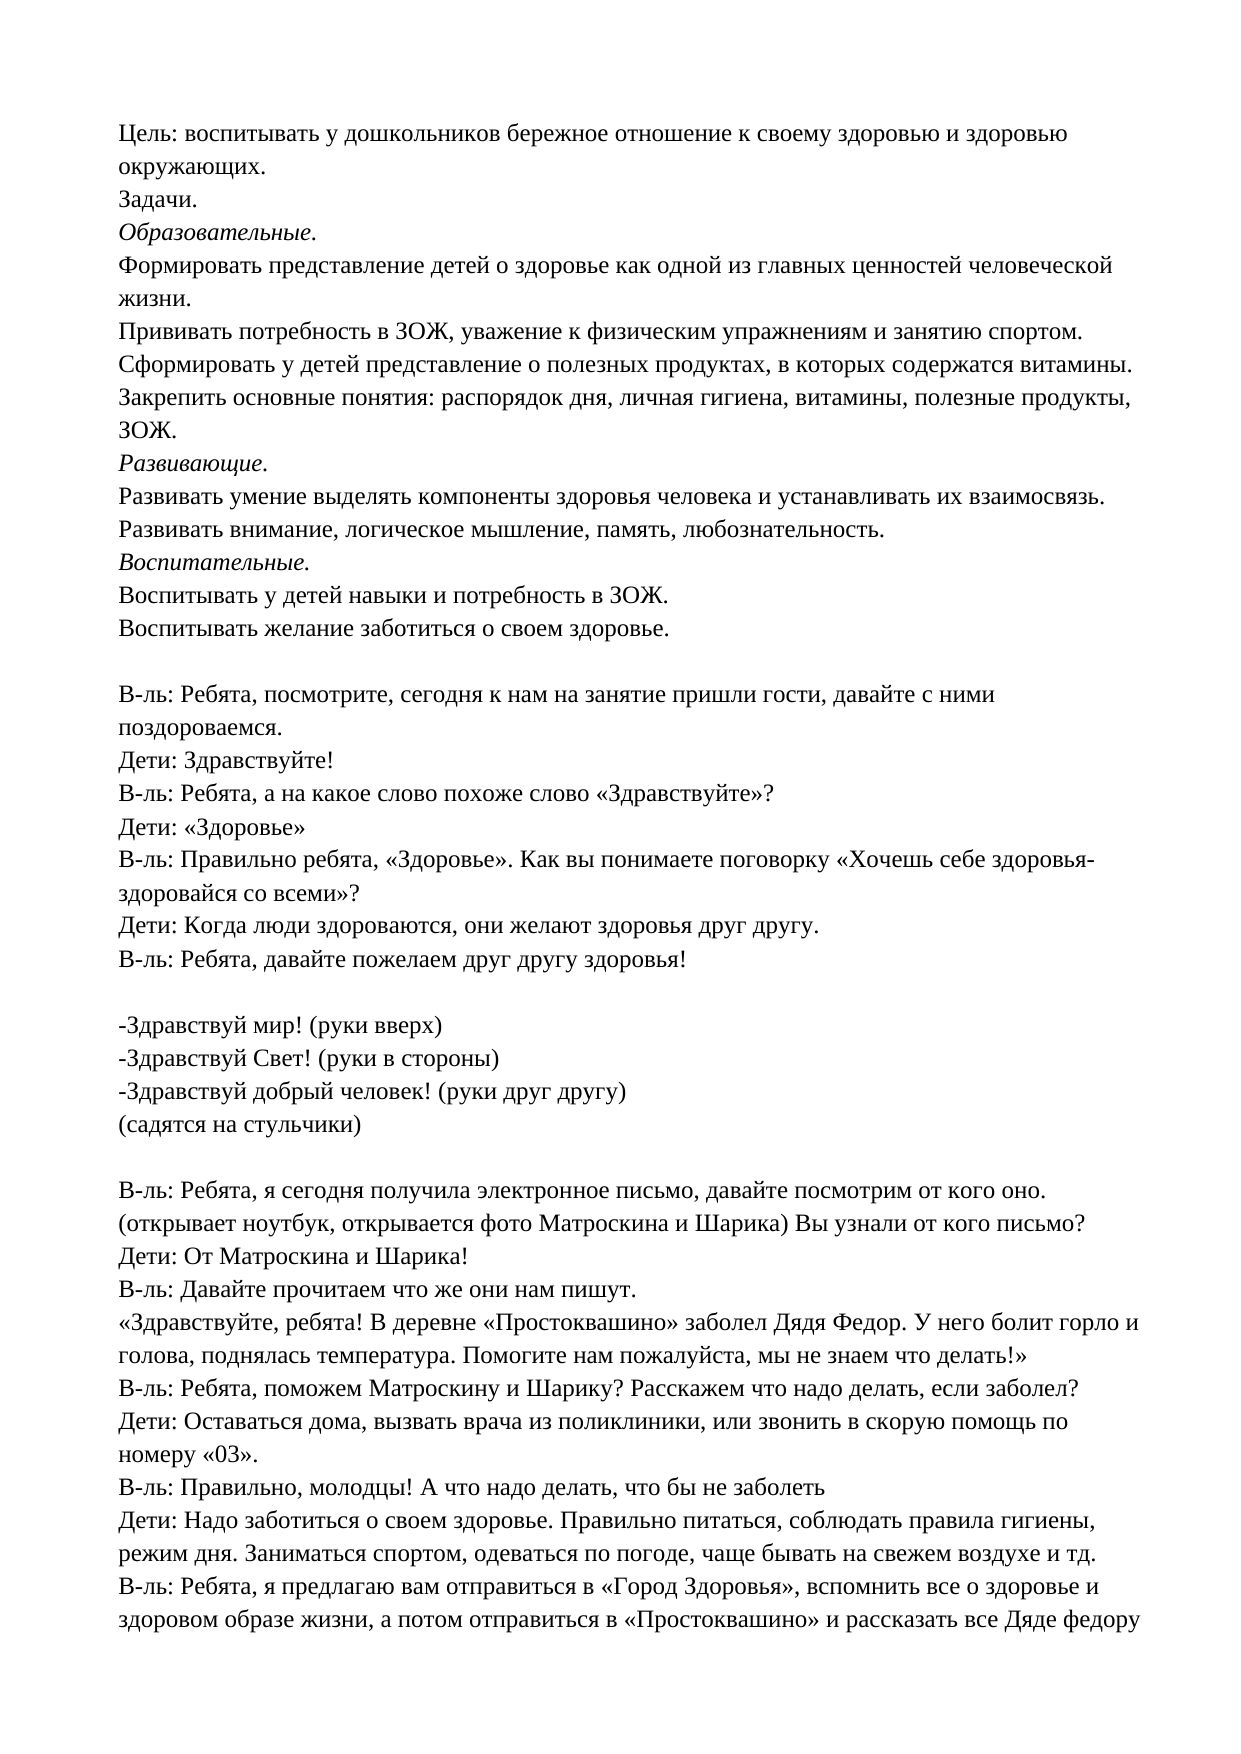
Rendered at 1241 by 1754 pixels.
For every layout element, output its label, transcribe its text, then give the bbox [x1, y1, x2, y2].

text (садятся на стульчики) [118, 1109, 1152, 1137]
text Дети: Здравствуйте! [118, 746, 1152, 774]
text В-ль: Давайте прочитаем что же они нам пишут. [118, 1274, 1152, 1303]
text -Здравствуй мир! (руки вверх) [118, 1010, 1152, 1038]
text Дети: Надо заботиться о своем здоровье. Правильно питаться, соблюдать правила гигиены, режим дня. Заниматься спортом, одеваться по погоде, чаще бывать на свежем воздухе и тд. [118, 1505, 1152, 1567]
text Цель: воспитывать у дошкольников бережное отношение к своему здоровью и здоровью окружающих. Задачи. Образовательные. Формировать представление детей о здоровье как одной из главных ценностей человеческой жизни. Прививать потребность в ЗОЖ, уважение к физическим упражнениям и занятию спортом. Сформировать у детей представление о полезных продуктах, в которых содержатся витамины. Закрепить основные понятия: распорядок дня, личная гигиена, витамины, полезные продукты, ЗОЖ. Развивающие. Развивать умение выделять компоненты здоровья человека и устанавливать их взаимосвязь. Развивать внимание, логическое мышление, память, любознательность. Воспитательные. Воспитывать у детей навыки и потребность в ЗОЖ. Воспитывать желание заботиться о своем здоровье. [118, 118, 1152, 642]
text Дети: Оставаться дома, вызвать врача из поликлиники, или звонить в скорую помощь по номеру «03». [118, 1406, 1152, 1468]
text -Здравствуй Свет! (руки в стороны) [118, 1043, 1152, 1071]
text В-ль: Ребята, я сегодня получила электронное письмо, давайте посмотрим от кого оно. (открывает ноутбук, открывается фото Матроскина и Шарика) Вы узнали от кого письмо? [118, 1175, 1152, 1237]
text В-ль: Правильно ребята, «Здоровье». Как вы понимаете поговорку «Хочешь себе здоровья-здоровайся со всеми»? [118, 844, 1152, 906]
text В-ль: Правильно, молодцы! А что надо делать, что бы не заболеть [118, 1472, 1152, 1501]
text Дети: Когда люди здороваются, они желают здоровья друг другу. [118, 911, 1152, 939]
text В-ль: Ребята, поможем Матроскину и Шарику? Расскажем что надо делать, если заболел? [118, 1373, 1152, 1402]
text Дети: От Матроскина и Шарика! [118, 1241, 1152, 1269]
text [118, 1571, 1152, 1633]
text В-ль: Ребята, посмотрите, сегодня к нам на занятие пришли гости, давайте с ними поздороваемся. [118, 679, 1152, 741]
text В-ль: Ребята, а на какое слово похоже слово «Здравствуйте»? [118, 778, 1152, 807]
text Дети: «Здоровье» [118, 812, 1152, 840]
text В-ль: Ребята, давайте пожелаем друг другу здоровья! [118, 944, 1152, 972]
text -Здравствуй добрый человек! (руки друг другу) [118, 1076, 1152, 1104]
text «Здравствуйте, ребята! В деревне «Простоквашино» заболел Дядя Федор. У него болит горло и голова, поднялась температура. Помогите нам пожалуйста, мы не знаем что делать!» [118, 1307, 1152, 1369]
